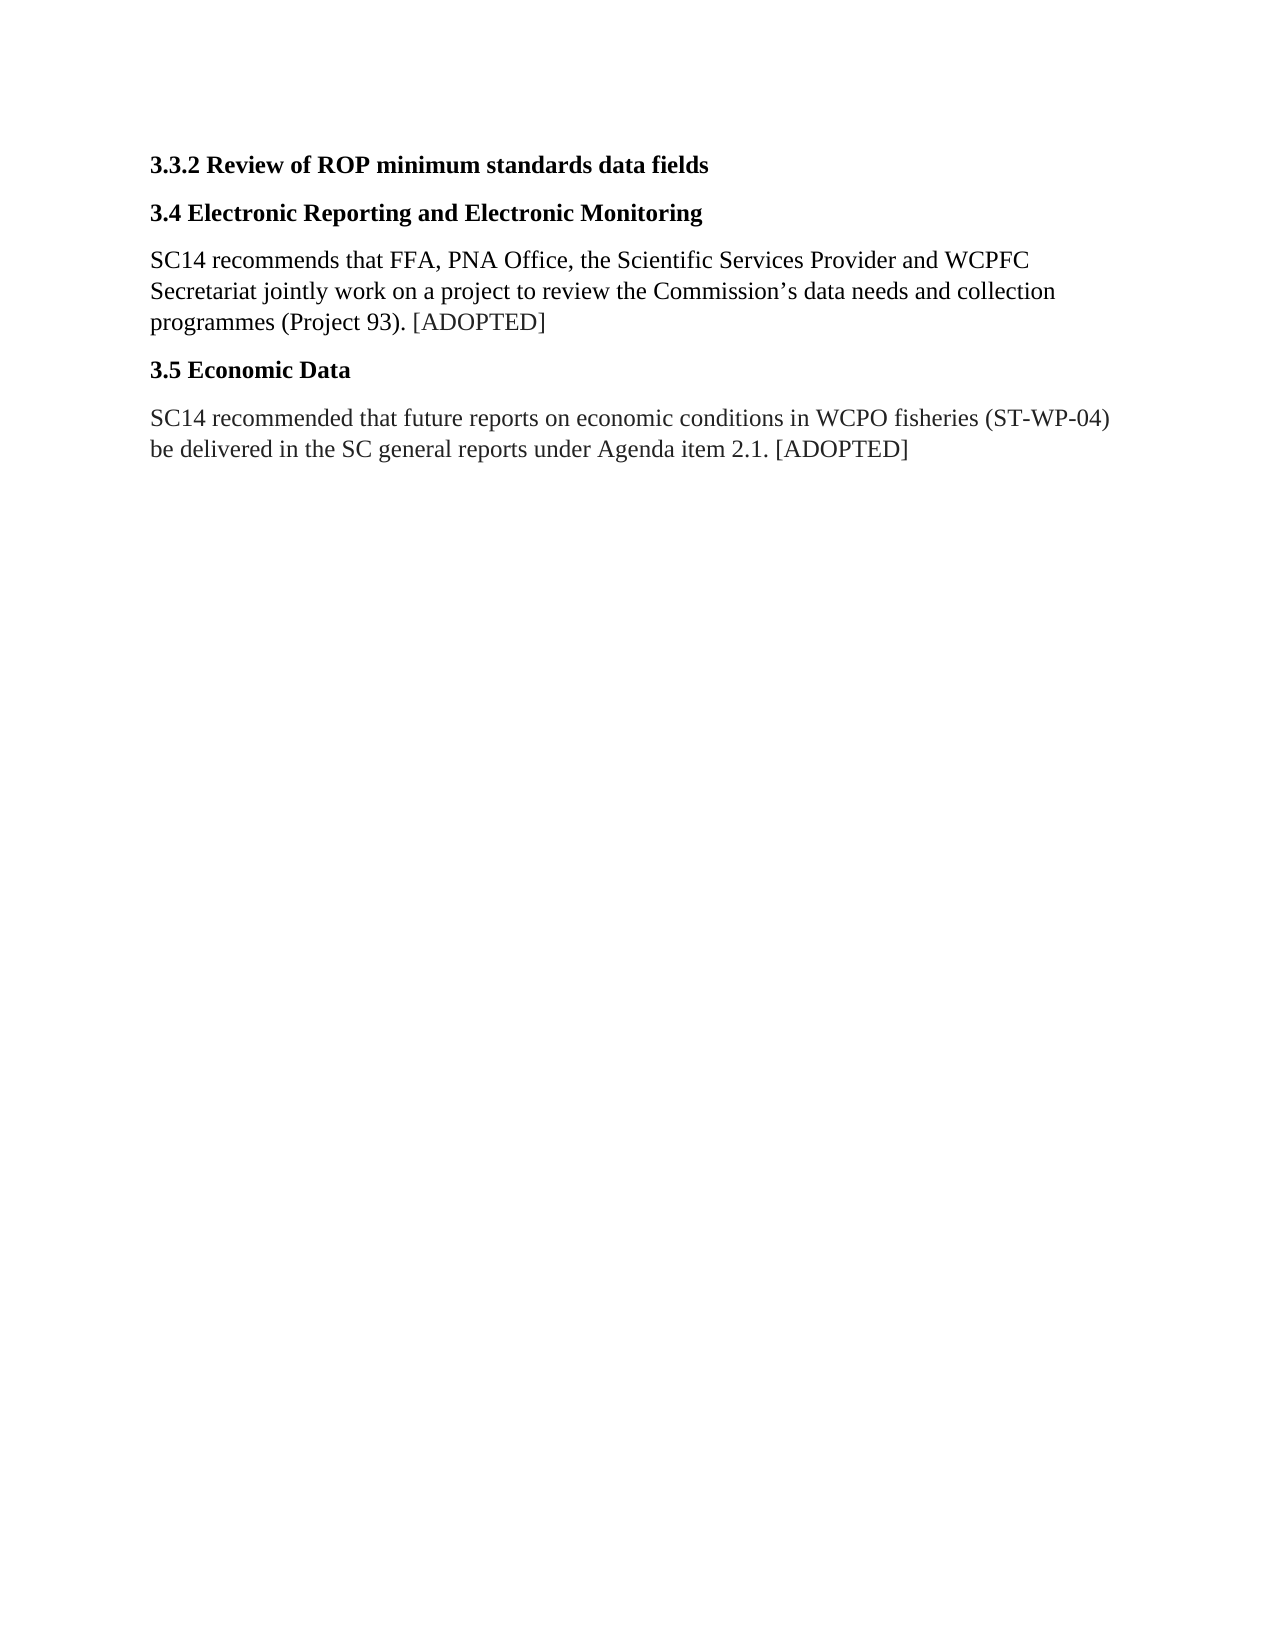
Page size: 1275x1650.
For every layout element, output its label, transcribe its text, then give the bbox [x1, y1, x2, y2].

text 3.3.2 Review of ROP minimum standards data fields [150, 150, 1125, 179]
text SC14 recommends that FFA, PNA Office, the Scientific Services Provider and WCPFC Secretariat jointly work on a project to review the Commission’s data needs and collection programmes (Project 93). [ADOPTED] [150, 245, 1125, 336]
text 3.4 Electronic Reporting and Electronic Monitoring [150, 198, 1125, 226]
text SC14 recommended that future reports on economic conditions in WCPO fisheries (ST-WP-04) be delivered in the SC general reports under Agenda item 2.1. [ADOPTED] [150, 403, 1125, 463]
text 3.5 Economic Data [150, 355, 1125, 384]
